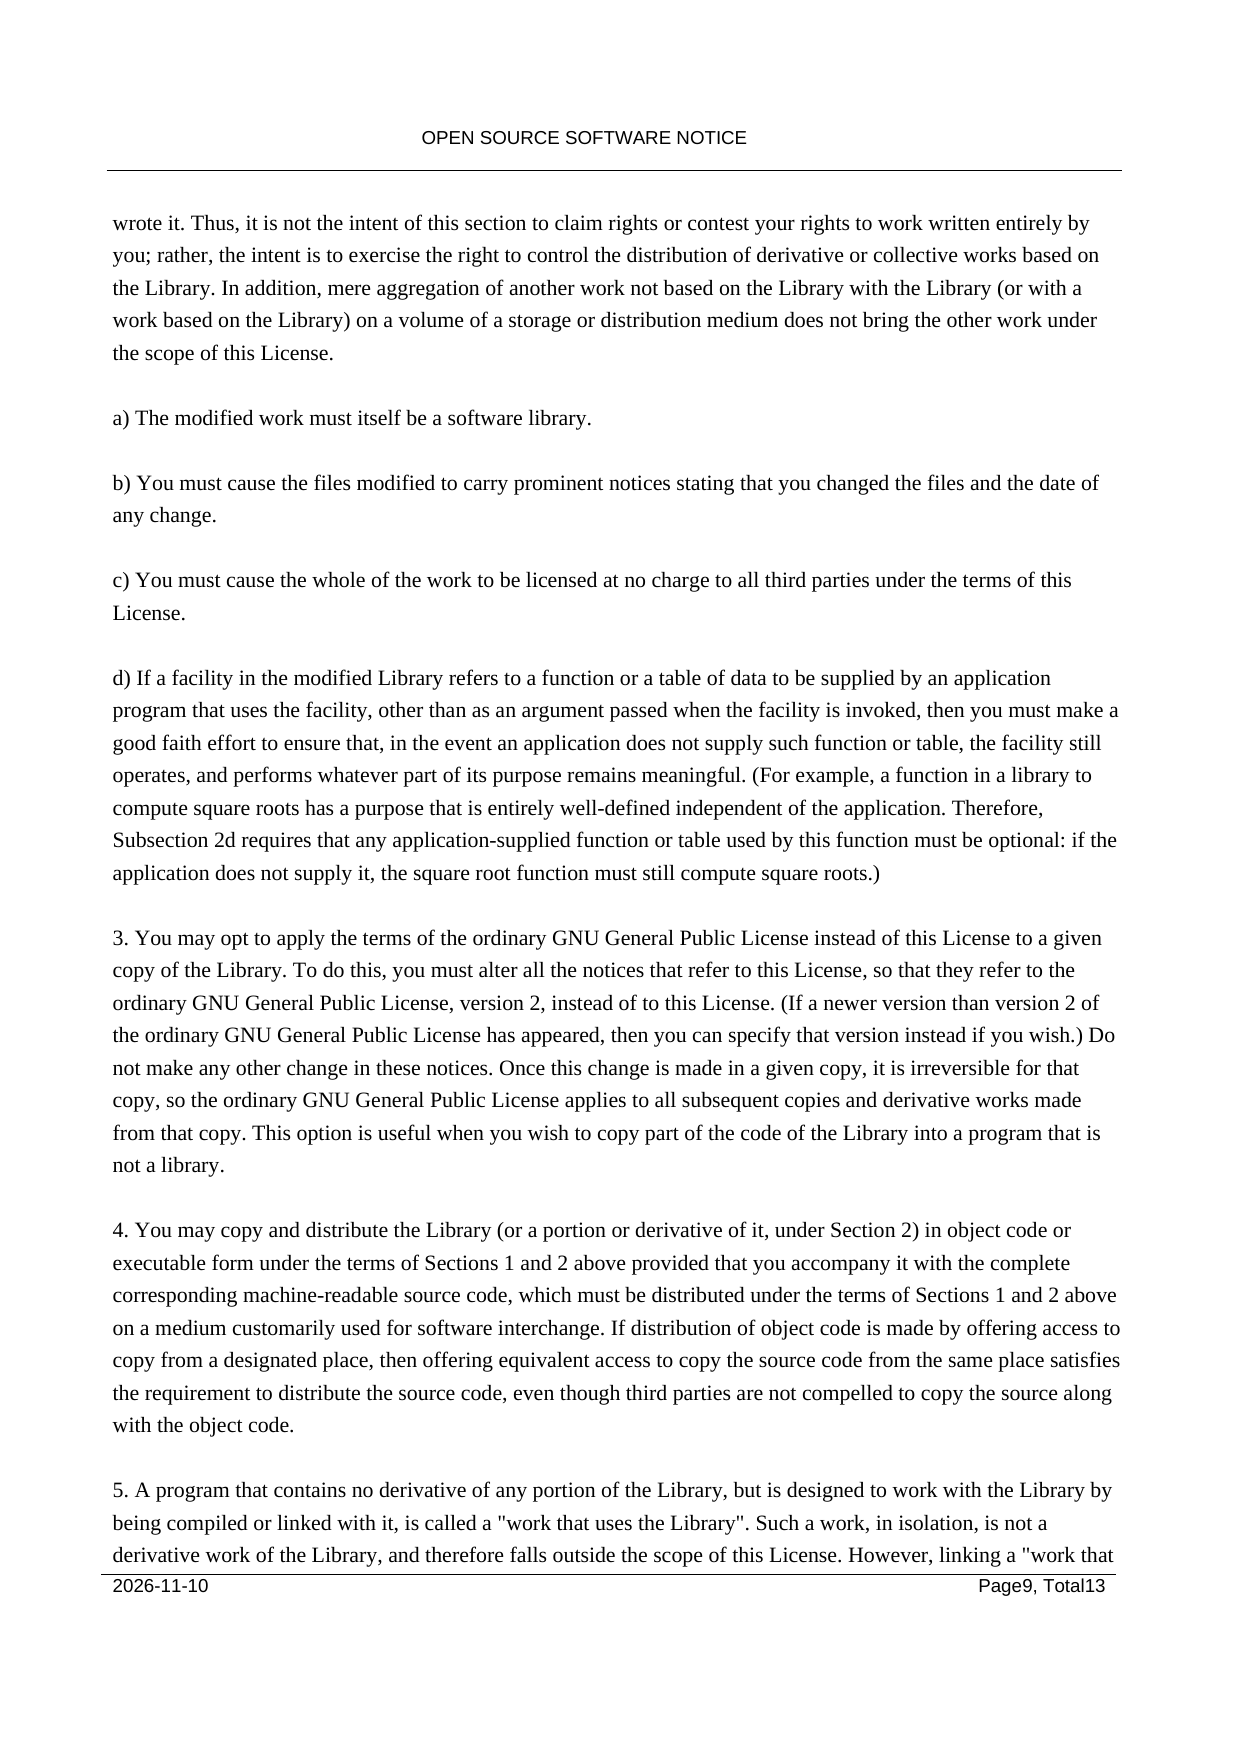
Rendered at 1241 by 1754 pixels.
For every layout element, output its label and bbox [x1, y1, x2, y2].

text [112, 206, 1128, 1571]
